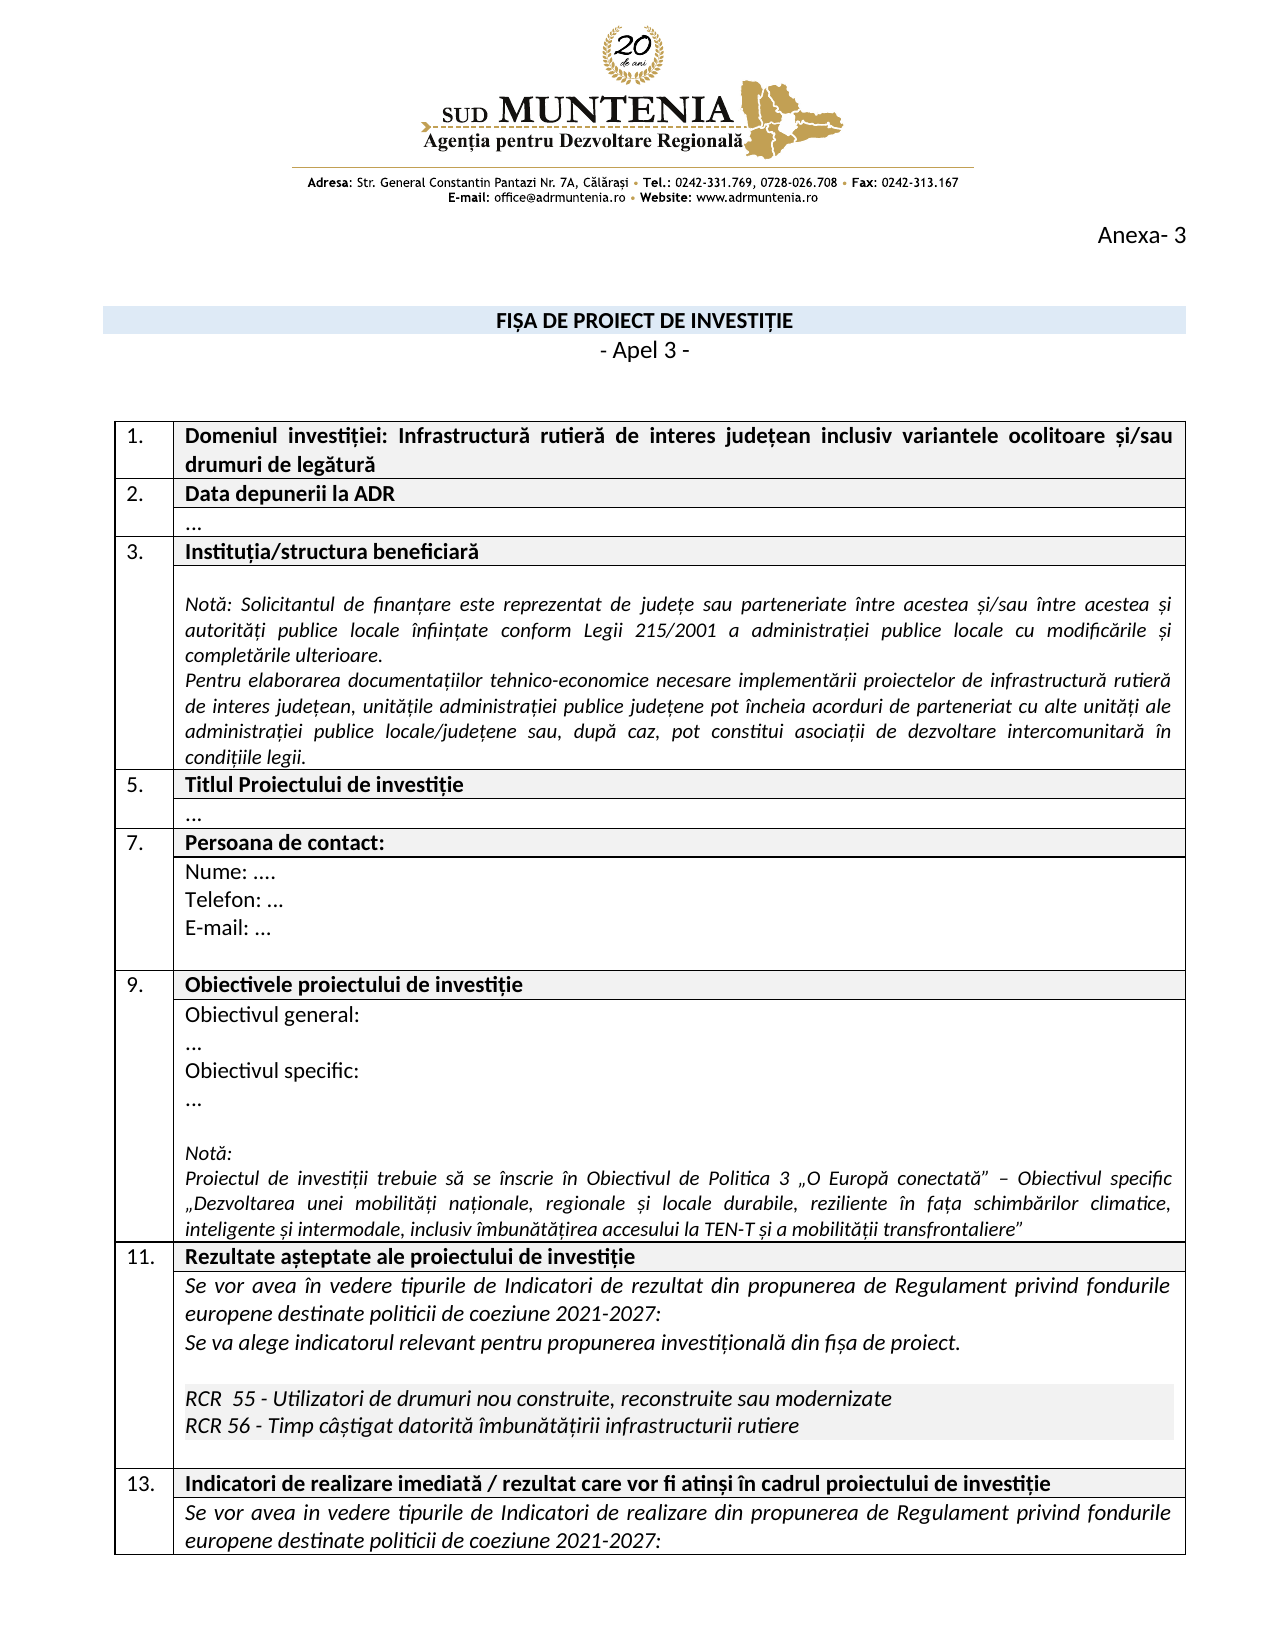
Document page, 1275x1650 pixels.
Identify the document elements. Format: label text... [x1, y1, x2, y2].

table_cell ... [174, 508, 1185, 536]
text - Apel 3 - [103, 334, 1186, 364]
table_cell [174, 1498, 1185, 1554]
table_cell Indicatori de realizare imediată / rezultat care vor fi atinși în cadrul proiectului de investiție [174, 1469, 1185, 1497]
table_cell Rezultate așteptate ale proiectului de investiție [174, 1243, 1185, 1271]
table_cell [116, 971, 173, 1241]
table_cell Notă: Solicitantul de finanțare este reprezentat de județe sau parteneriate între acestea și/sau între acestea și autorități publice locale înființate conform Legii 215/2001 a administrației publice locale cu modificările și completările ulterioare. Pentru elaborarea documentațiilor tehnico-economice necesare implementării proiectelor de infrastructură rutieră de interes județean, unitățile administrației publice județene pot încheia acorduri de parteneriat cu alte unități ale administrației publice locale/județene sau, după caz, pot constitui asociații de dezvoltare intercomunitară în condițiile legii. [174, 566, 1185, 769]
table_header [116, 422, 173, 478]
table_cell Instituția/structura beneficiară [174, 537, 1185, 565]
table_cell [116, 537, 173, 769]
table_cell [116, 1243, 173, 1468]
table_cell Nume: .... Telefon: ... E-mail: ... [174, 858, 1185, 969]
table_cell ... [174, 799, 1185, 827]
table_header Domeniul investiției: Infrastructură rutieră de interes județean inclusiv variantele ocolitoare și/sau drumuri de legătură [174, 422, 1185, 478]
table_cell Obiectivul general: ... Obiectivul specific: ... Notă: Proiectul de investiții trebuie să se înscrie în Obiectivul de Politica 3 „O Europă conectată” – Obiectivul specific „Dezvoltarea unei mobilități naționale, regionale și locale durabile, reziliente în fața schimbărilor climatice, inteligente și intermodale, inclusiv îmbunătățirea accesului la TEN-T și a mobilității transfrontaliere” [174, 1000, 1185, 1241]
table_cell Data depunerii la ADR [174, 479, 1185, 507]
table_cell Obiectivele proiectului de investiție [174, 971, 1185, 999]
table_cell Titlul Proiectului de investiție [174, 770, 1185, 798]
table_cell [116, 770, 173, 827]
table_cell Se vor avea în vedere tipurile de Indicatori de rezultat din propunerea de Regulament privind fondurile europene destinate politicii de coeziune 2021-2027: Se va alege indicatorul relevant pentru propunerea investițională din fișa de proiect. RCR 55 - Utilizatori de drumuri nou construite, reconstruite sau modernizate RCR 56 - Timp câștigat datorită îmbunătățirii infrastructurii rutiere [174, 1272, 1185, 1468]
table_cell [116, 479, 173, 536]
table_cell [116, 829, 173, 969]
table_cell [116, 1469, 173, 1554]
text FIŞA DE PROIECT de investiție [103, 306, 1186, 334]
table_cell Persoana de contact: [174, 829, 1185, 856]
